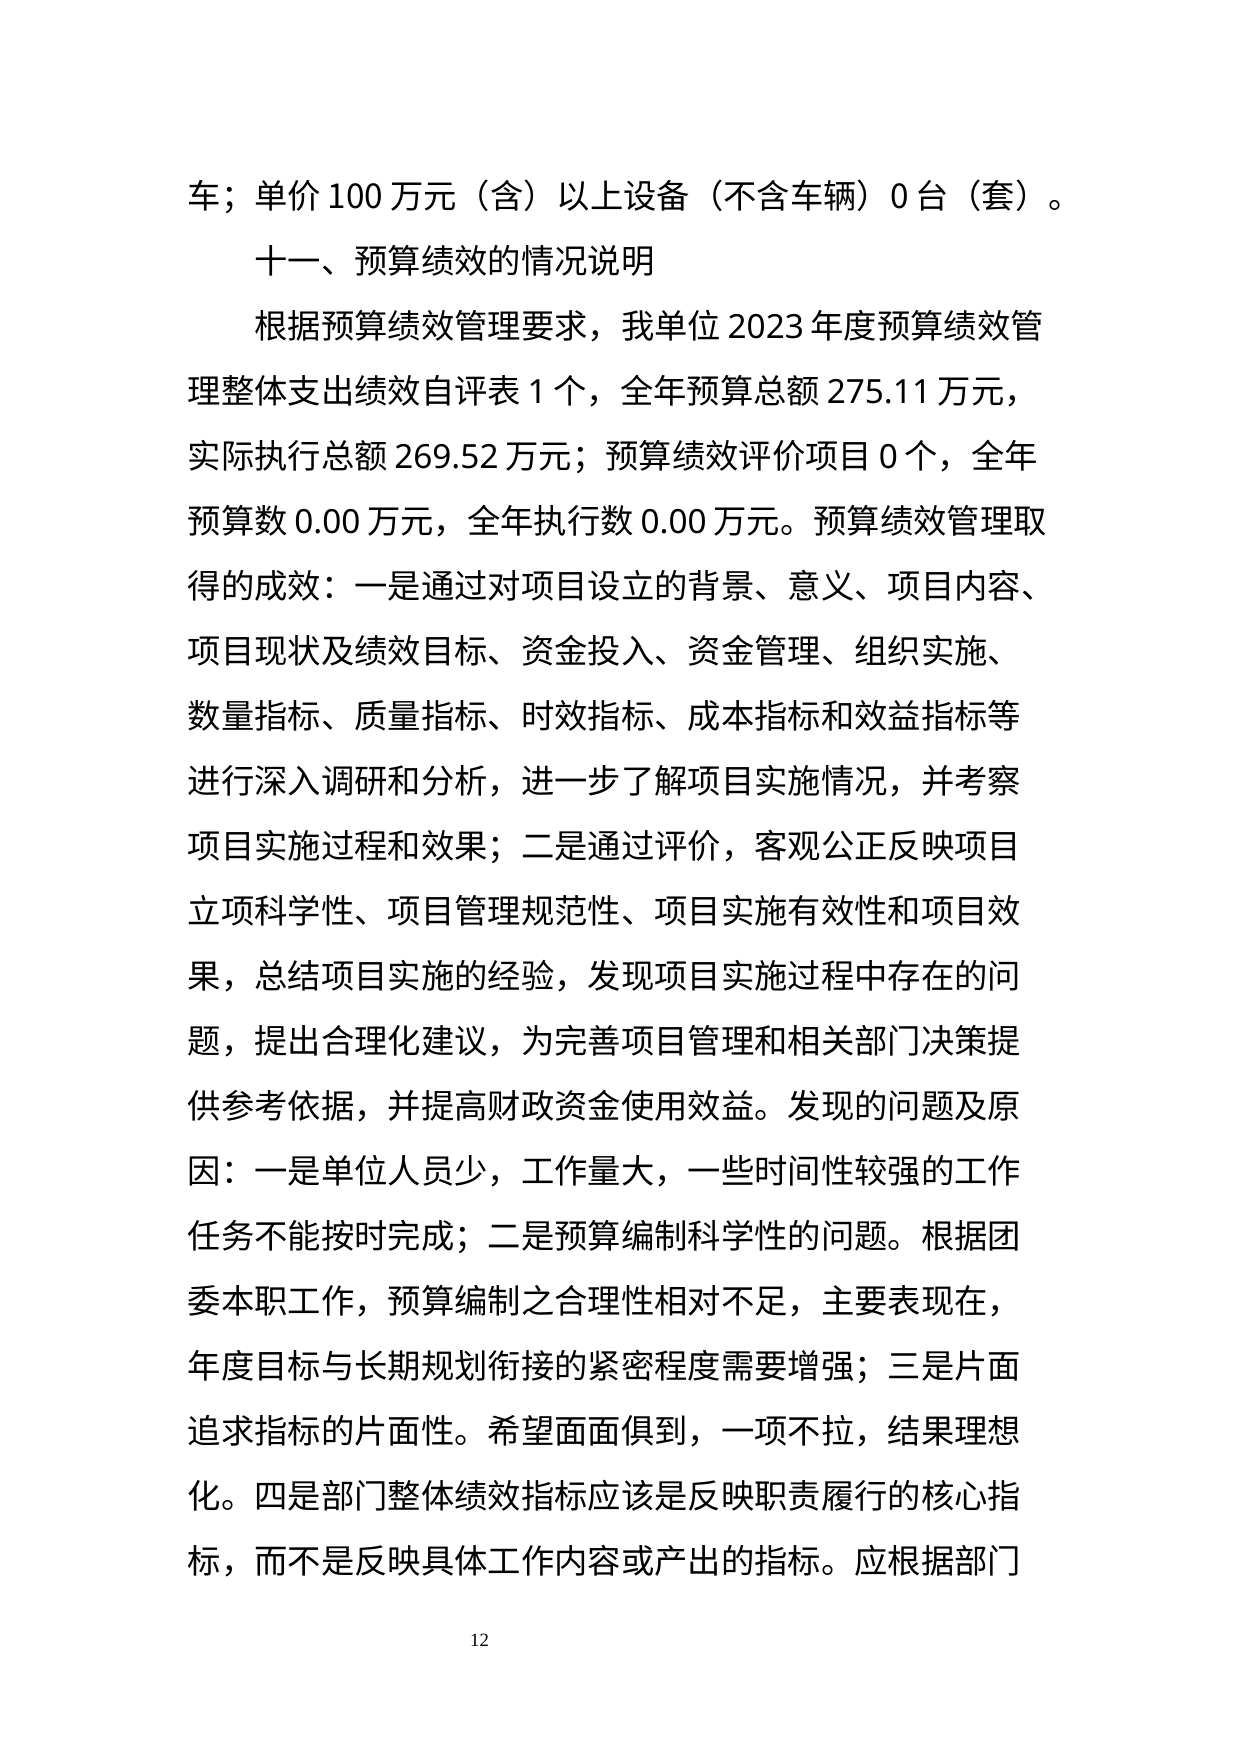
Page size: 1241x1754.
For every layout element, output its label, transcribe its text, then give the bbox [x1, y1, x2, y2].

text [187, 292, 1053, 1592]
text 十一、预算绩效的情况说明 [187, 227, 1053, 292]
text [187, 162, 1053, 227]
